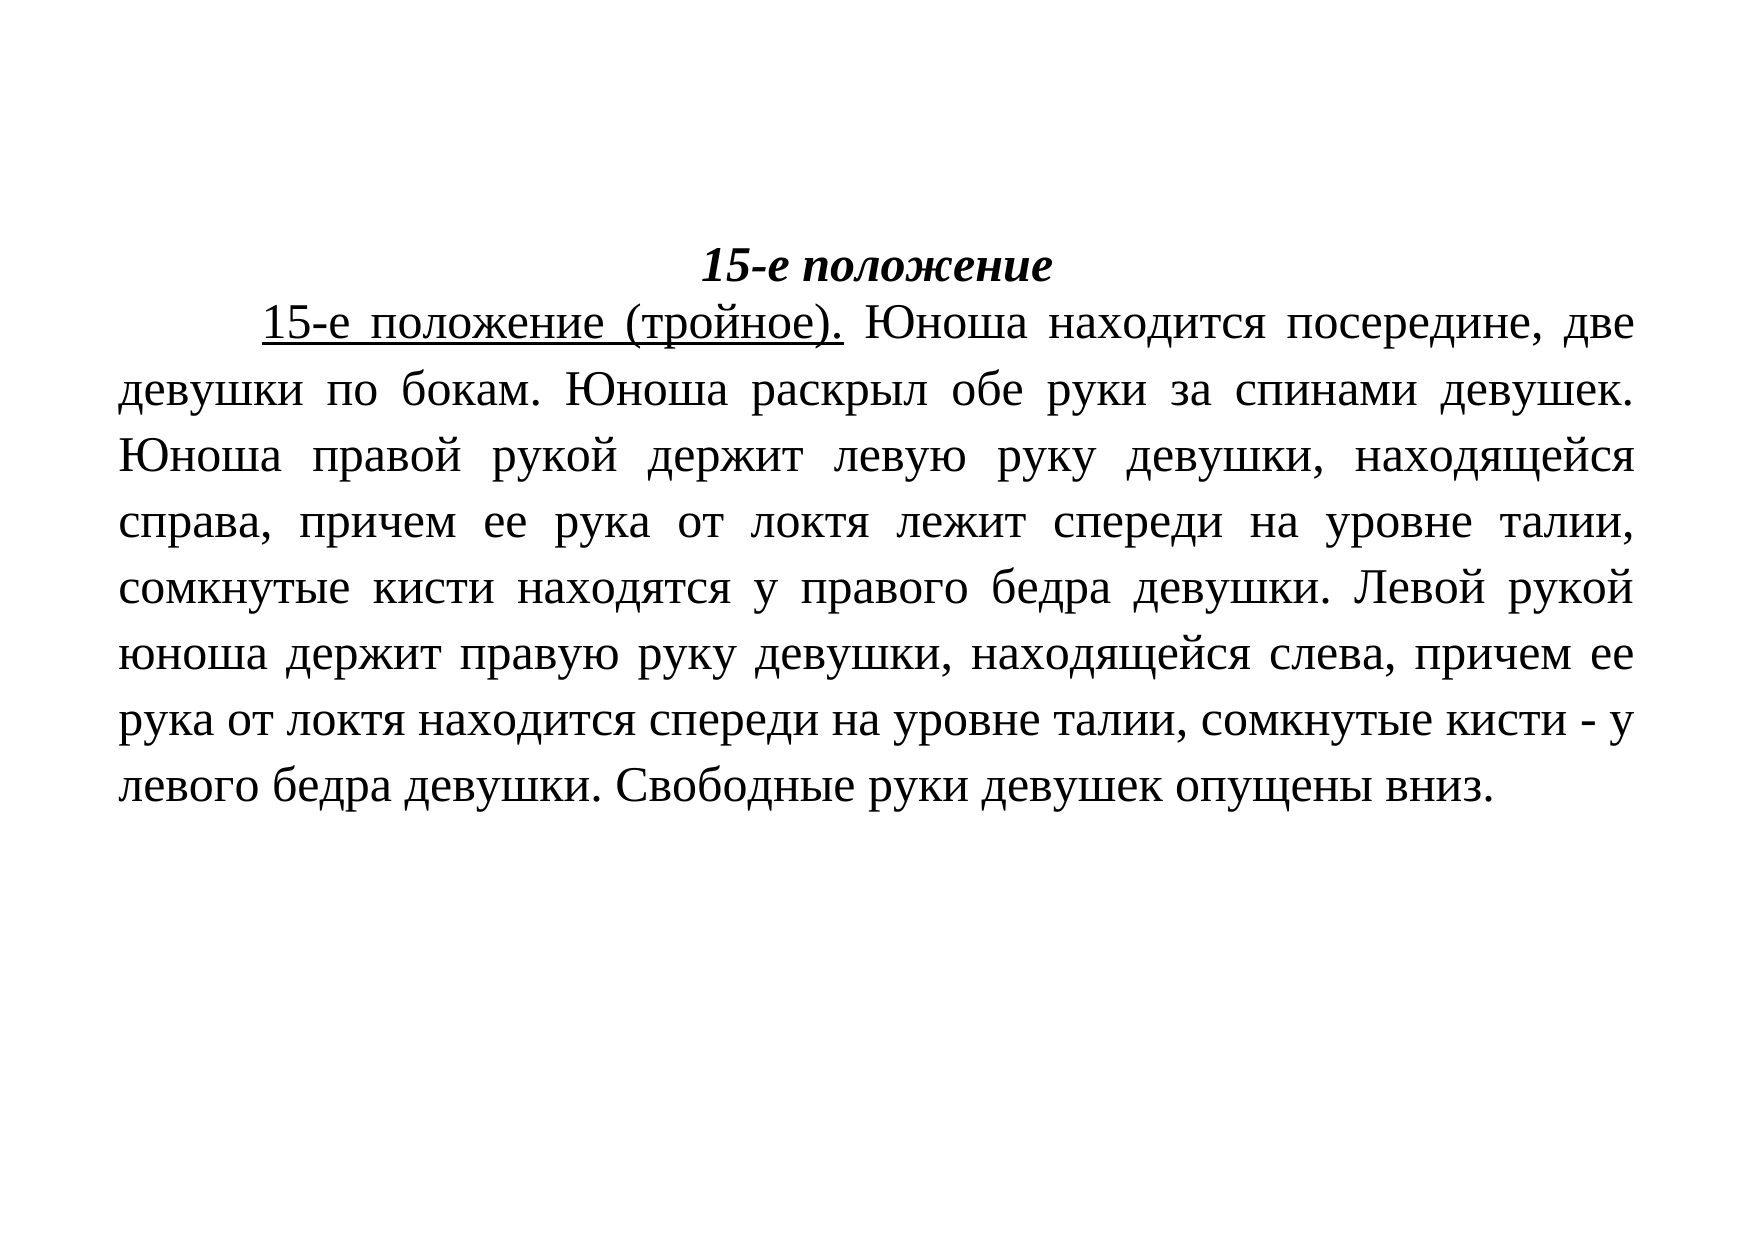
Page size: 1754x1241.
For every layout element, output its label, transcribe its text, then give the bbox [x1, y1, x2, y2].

text 15-е положение (тройное). Юноша находится посередине, две девушки по бокам. Юноша раскрыл обе руки за спинами девушек. Юноша правой рукой держит левую руку девушки, находящейся справа, причем ее рука от локтя лежит спереди на уровне талии, сомкнутые кисти находятся у правого бедра девушки. Левой рукой юноша держит правую руку девушки, находящейся слева, причем ее рука от локтя находится спереди на уровне талии, сомкнутые кисти - у левого бедра девушки. Свободные руки девушек опущены вниз. [118, 292, 1636, 812]
text 15-е положение [118, 235, 1636, 292]
